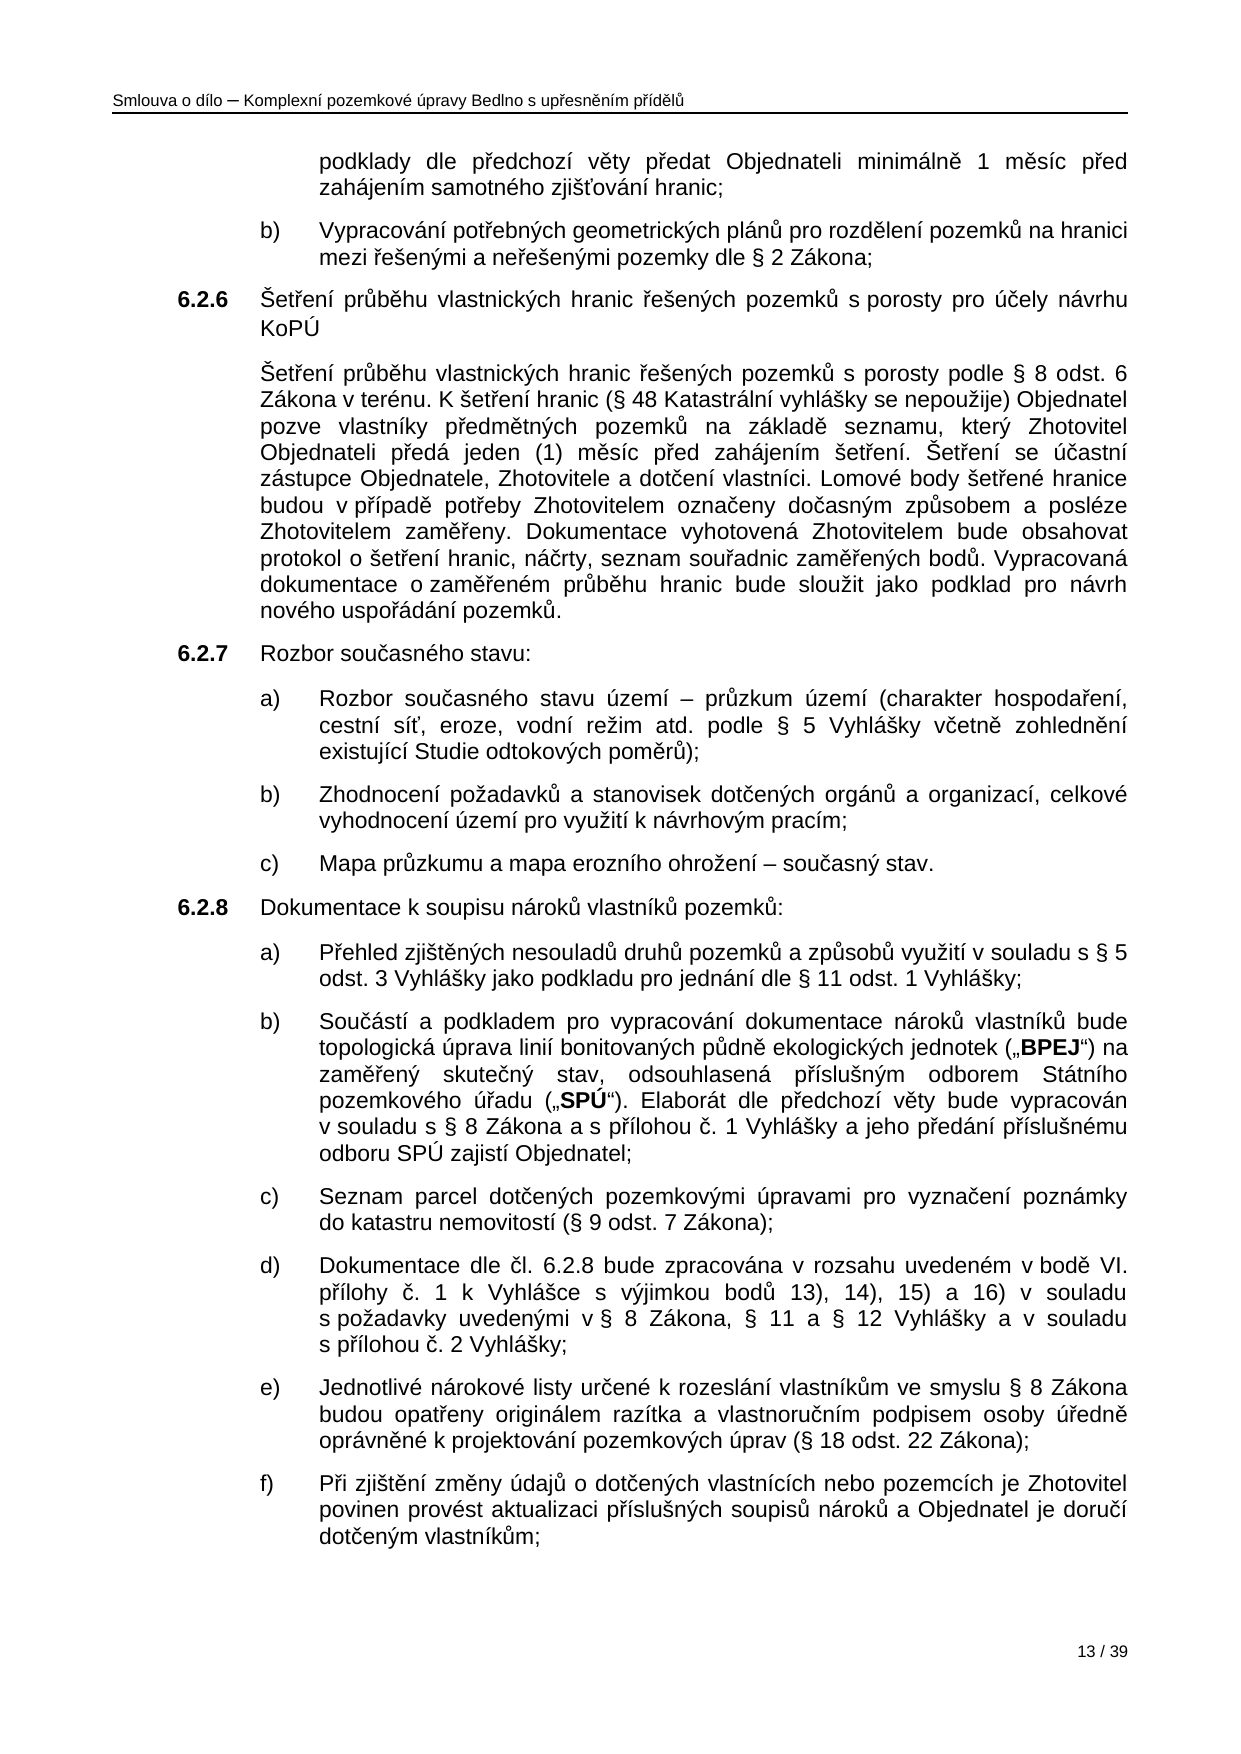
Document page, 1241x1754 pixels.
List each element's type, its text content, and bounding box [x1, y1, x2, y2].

text Rozbor současného stavu: [177, 640, 1128, 667]
list Dokumentace dle čl. 6.2.8 bude zpracována v rozsahu uvedeném v bodě VI. přílohy č. 1 k Vyhlášce s výjimkou bodů 13), 14), 15) a 16) v souladu s požadavky uvedenými v § 8 Zákona, § 11 a § 12 Vyhlášky a v souladu s přílohou č. 2 Vyhlášky; [260, 1252, 1128, 1357]
list Zhodnocení požadavků a stanovisek dotčených orgánů a organizací, celkové vyhodnocení území pro využití k návrhovým pracím; [260, 781, 1128, 834]
list Vypracování potřebných geometrických plánů pro rozdělení pozemků na hranici mezi řešenými a neřešenými pozemky dle § 2 Zákona; [260, 217, 1128, 270]
list Součástí a podkladem pro vypracování dokumentace nároků vlastníků bude topologická úprava linií bonitovaných půdně ekologických jednotek („BPEJ“) na zaměřený skutečný stav, odsouhlasená příslušným odborem Státního pozemkového úřadu („SPÚ“). Elaborát dle předchozí věty bude vypracován v souladu s § 8 Zákona a s přílohou č. 1 Vyhlášky a jeho předání příslušnému odboru SPÚ zajistí Objednatel; [260, 1008, 1128, 1166]
list Šetření průběhu vlastnických hranic řešených pozemků s porosty podle § 8 odst. 6 Zákona v terénu. K šetření hranic (§ 48 Katastrální vyhlášky se nepoužije) Objednatel pozve vlastníky předmětných pozemků na základě seznamu, který Zhotovitel Objednateli předá jeden (1) měsíc před zahájením šetření. Šetření se účastní zástupce Objednatele, Zhotovitele a dotčení vlastníci. Lomové body šetřené hranice budou v případě potřeby Zhotovitelem označeny dočasným způsobem a posléze Zhotovitelem zaměřeny. Dokumentace vyhotovená Zhotovitelem bude obsahovat protokol o šetření hranic, náčrty, seznam souřadnic zaměřených bodů. Vypracovaná dokumentace o zaměřeném průběhu hranic bude sloužit jako podklad pro návrh nového uspořádání pozemků. [260, 360, 1128, 623]
list Rozbor současného stavu území – průzkum území (charakter hospodaření, cestní síť, eroze, vodní režim atd. podle § 5 Vyhlášky včetně zohlednění existující Studie odtokových poměrů); [260, 685, 1128, 764]
list Seznam parcel dotčených pozemkovými úpravami pro vyznačení poznámky do katastru nemovitostí (§ 9 odst. 7 Zákona); [260, 1183, 1128, 1235]
list Přehled zjištěných nesouladů druhů pozemků a způsobů využití v souladu s § 5 odst. 3 Vyhlášky jako podkladu pro jednání dle § 11 odst. 1 Vyhlášky; [260, 938, 1128, 991]
text Šetření průběhu vlastnických hranic řešených pozemků s porosty pro účely návrhu KoPÚ [177, 286, 1128, 341]
list Mapa průzkumu a mapa erozního ohrožení – současný stav. [260, 850, 1128, 877]
list Jednotlivé nárokové listy určené k rozeslání vlastníkům ve smyslu § 8 Zákona budou opatřeny originálem razítka a vlastnoručním podpisem osoby úředně oprávněné k projektování pozemkových úprav (§ 18 odst. 22 Zákona); [260, 1374, 1128, 1453]
list Při zjištění změny údajů o dotčených vlastnících nebo pozemcích je Zhotovitel povinen provést aktualizaci příslušných soupisů nároků a Objednatel je doručí dotčeným vlastníkům; [260, 1470, 1128, 1549]
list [260, 148, 1128, 200]
text Dokumentace k soupisu nároků vlastníků pozemků: [177, 893, 1128, 920]
